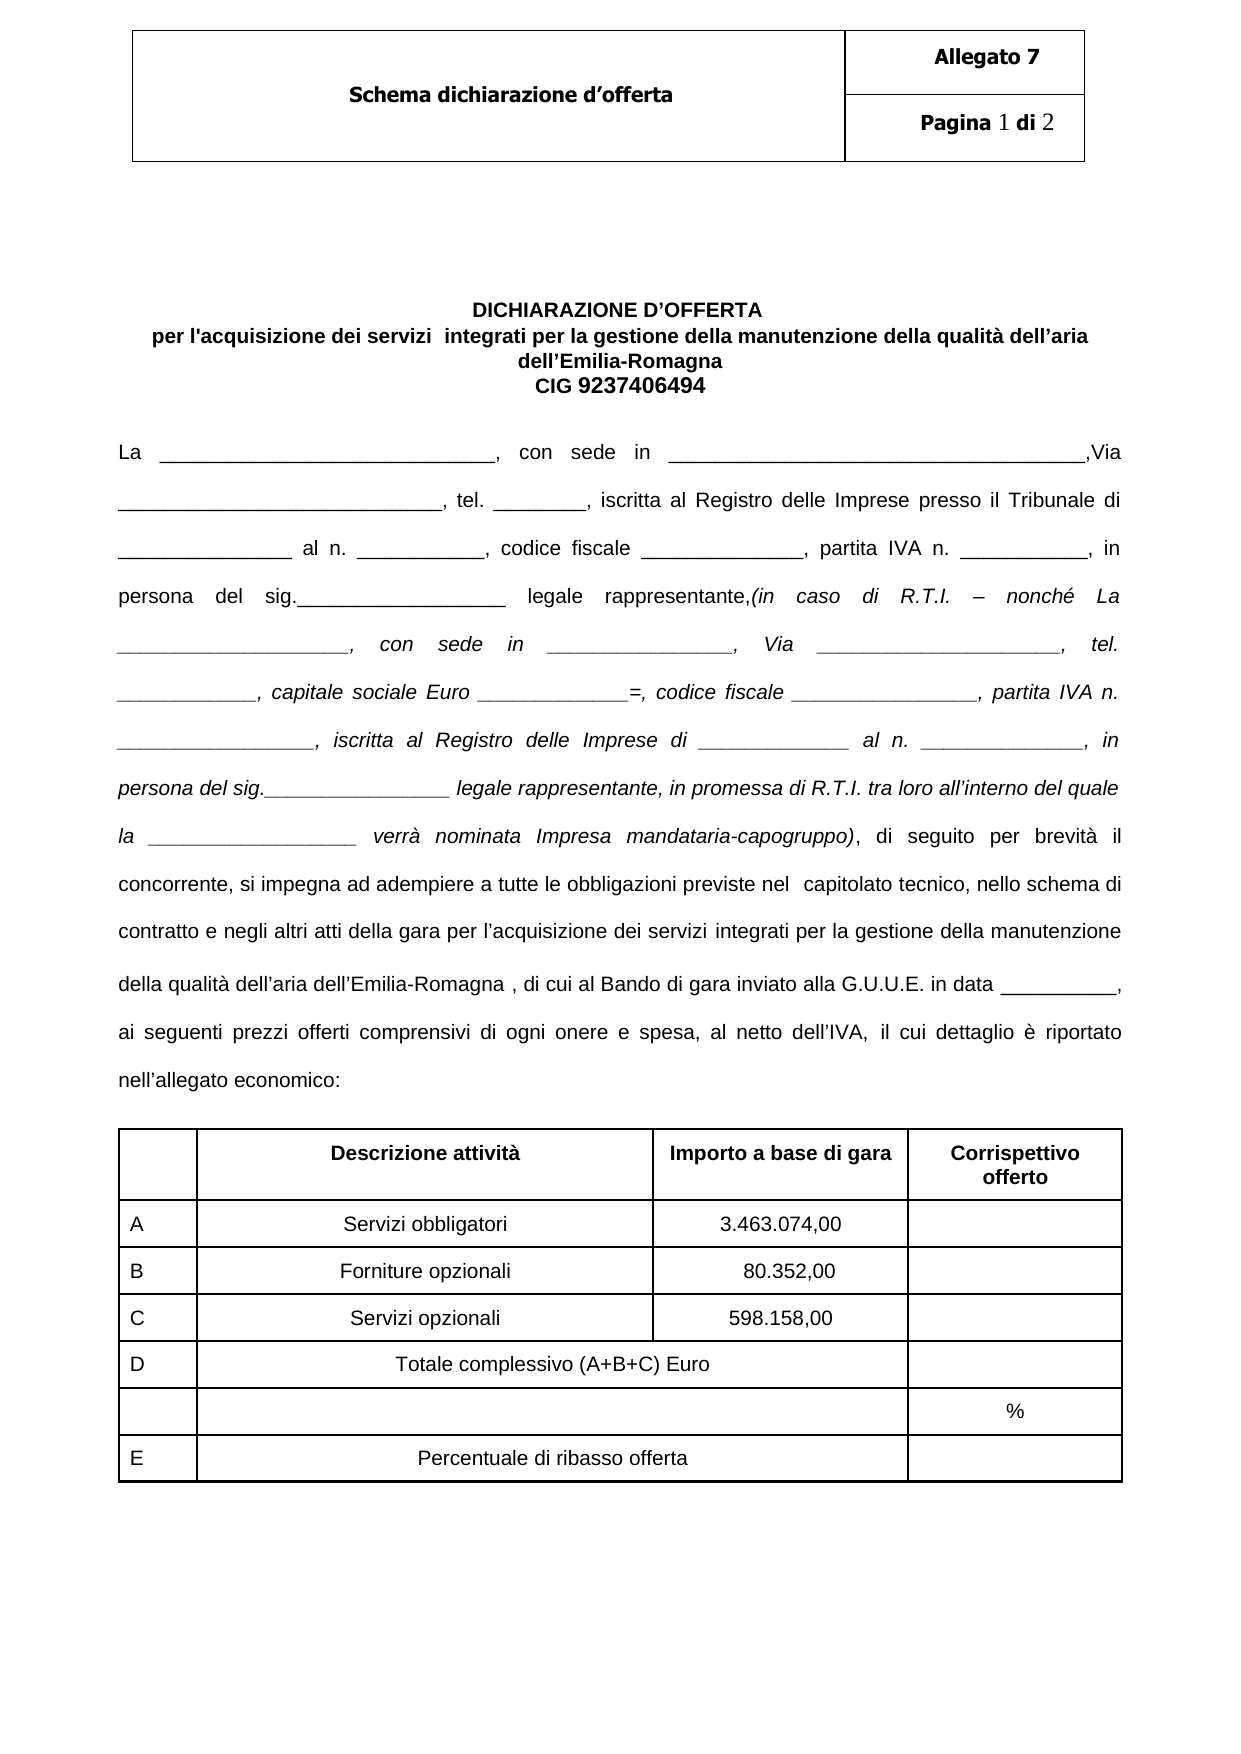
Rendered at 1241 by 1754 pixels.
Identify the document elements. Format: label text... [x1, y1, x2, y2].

table_cell [120, 1389, 196, 1433]
table_header Importo a base di gara [654, 1130, 907, 1199]
table_header [120, 1130, 196, 1199]
table_cell [909, 1295, 1121, 1340]
table_cell 3.463.074,00 [654, 1201, 907, 1246]
table_cell Totale complessivo (A+B+C) Euro [198, 1342, 907, 1387]
table_cell Forniture opzionali [198, 1248, 652, 1293]
table_cell B [120, 1248, 196, 1293]
table_cell [909, 1201, 1121, 1246]
table_cell Servizi obbligatori [198, 1201, 652, 1246]
table_cell Percentuale di ribasso offerta [198, 1436, 907, 1480]
table_cell [909, 1436, 1121, 1480]
table_cell % [909, 1389, 1121, 1433]
table_header Corrispettivo offerto [909, 1130, 1121, 1199]
table_cell 80.352,00 [654, 1248, 907, 1293]
text DICHIARAZIONE D’OFFERTA per l'acquisizione dei servizi integrati per la gestione della manutenzione della qualità dell’aria dell’Emilia-Romagna CIG 9237406494 [118, 298, 1122, 399]
table_cell Servizi opzionali [198, 1295, 652, 1340]
table_cell [198, 1389, 907, 1433]
table_cell E [120, 1436, 196, 1480]
text La _____________________________, con sede in ____________________________________,Via ____________________________, tel. ________, iscritta al Registro delle Imprese presso il Tribunale di _______________ al n. ___________, codice fiscale ______________, partita IVA n. ___________, in persona del sig.__________________ legale rappresentante,(in caso di R.T.I. – nonché La ____________________, con sede in ________________, Via _____________________, tel. ____________, capitale sociale Euro _____________=, codice fiscale ________________, partita IVA n. _________________, iscritta al Registro delle Imprese di _____________ al n. ______________, in persona del sig.________________ legale rappresentante, in promessa di R.T.I. tra loro all’interno del quale la __________________ verrà nominata Impresa mandataria-capogruppo), di seguito per brevità il concorrente, si impegna ad adempiere a tutte le obbligazioni previste nel capitolato tecnico, nello schema di contratto e negli altri atti della gara per l’acquisizione dei servizi integrati per la gestione della manutenzione della qualità dell’aria dell’Emilia-Romagna , di cui al Bando di gara inviato alla G.U.U.E. in data __________, ai seguenti prezzi offerti comprensivi di ogni onere e spesa, al netto dell’IVA, il cui dettaglio è riportato nell’allegato economico: [118, 440, 1122, 1092]
table_cell [909, 1342, 1121, 1387]
table_cell A [120, 1201, 196, 1246]
table_cell D [120, 1342, 196, 1387]
table_cell C [120, 1295, 196, 1340]
table_cell [909, 1248, 1121, 1293]
table_cell 598.158,00 [654, 1295, 907, 1340]
table_header Descrizione attività [198, 1130, 652, 1199]
